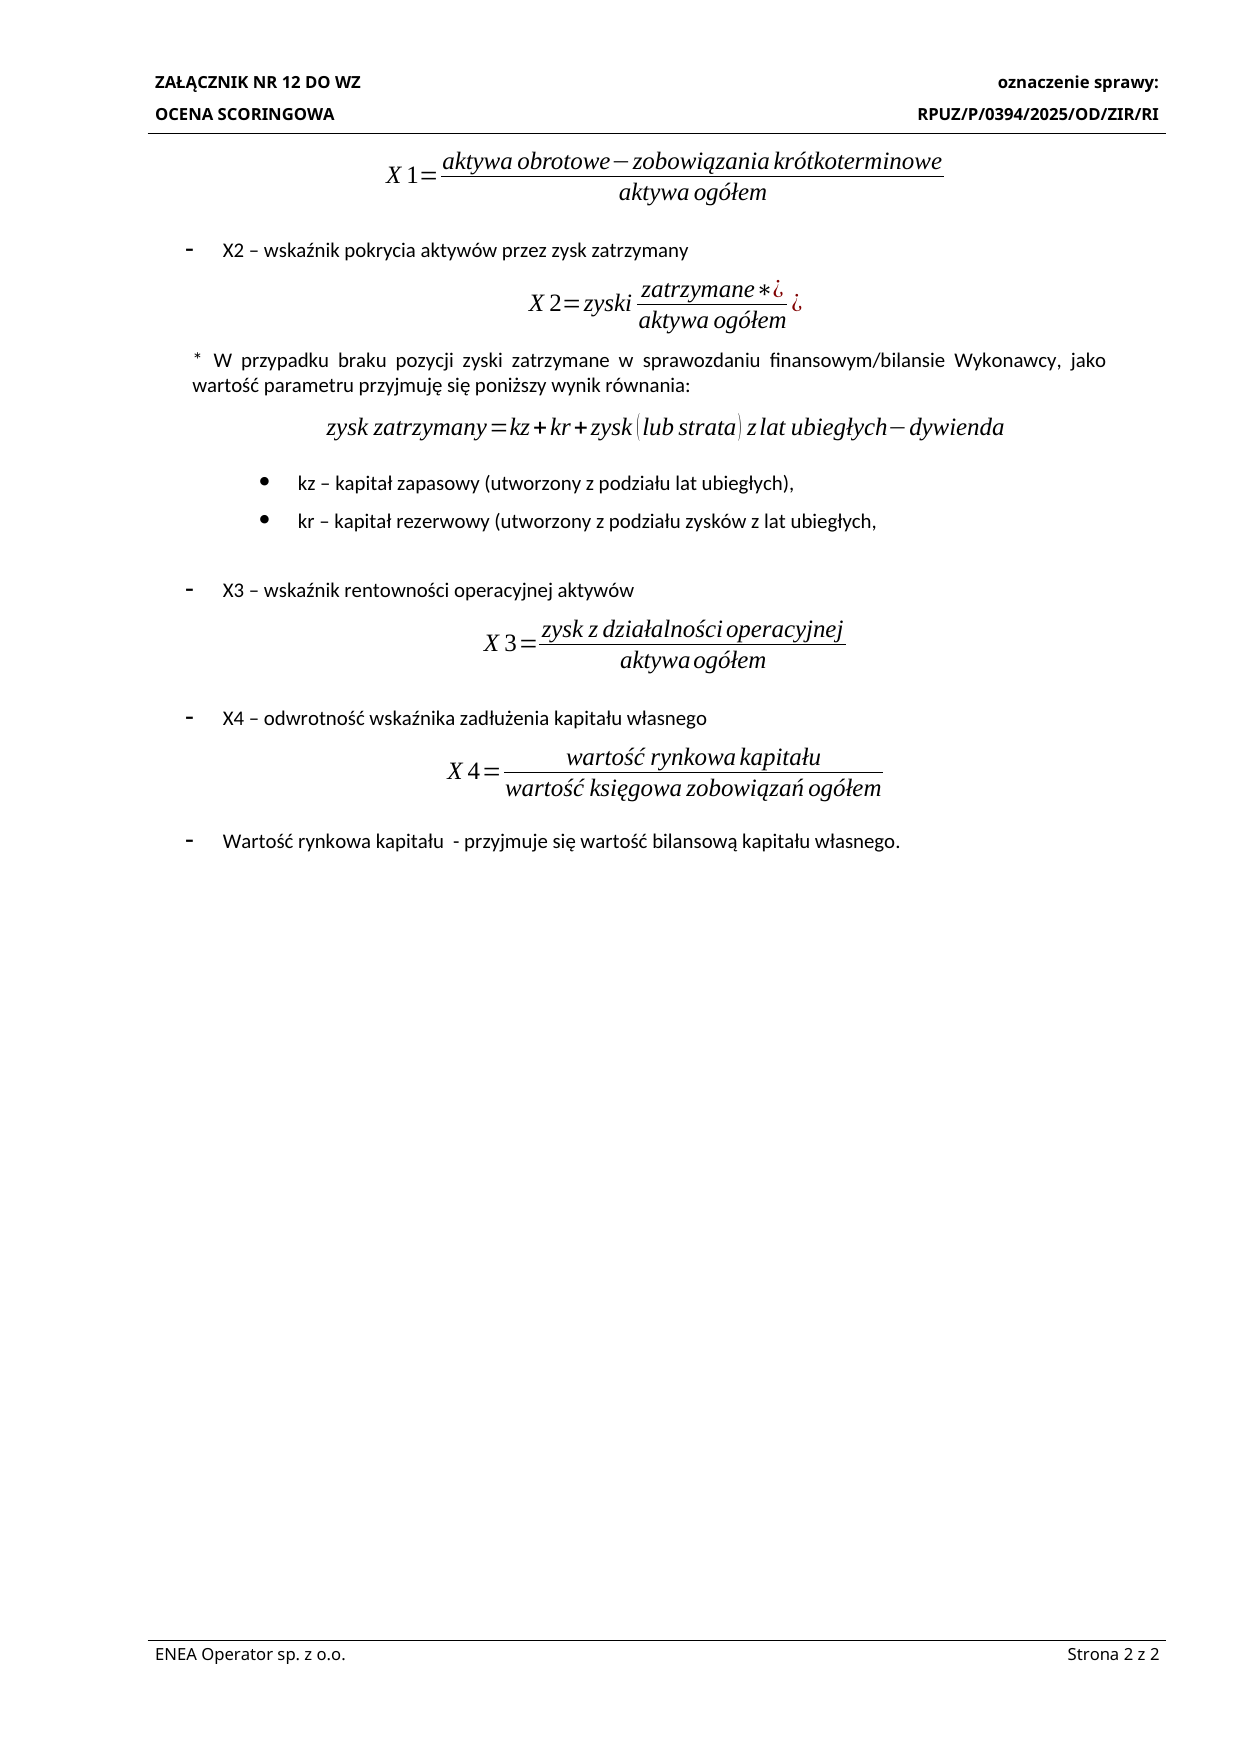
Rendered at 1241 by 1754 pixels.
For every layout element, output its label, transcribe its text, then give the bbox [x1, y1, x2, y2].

list X2 – wskaźnik pokrycia aktywów przez zysk zatrzymany [185, 237, 1107, 263]
list X4 – odwrotność wskaźnika zadłużenia kapitału własnego [185, 705, 1107, 731]
list kz – kapitał zapasowy (utworzony z podziału lat ubiegłych), [260, 470, 1107, 495]
list X3 – wskaźnik rentowności operacyjnej aktywów [185, 577, 1107, 603]
list Wartość rynkowa kapitału - przyjmuje się wartość bilansową kapitału własnego. [185, 828, 1107, 853]
text * W przypadku braku pozycji zyski zatrzymane w sprawozdaniu finansowym/bilansie Wykonawcy, jako wartość parametru przyjmuję się poniższy wynik równania: [192, 347, 1107, 398]
list kr – kapitał rezerwowy (utworzony z podziału zysków z lat ubiegłych, [260, 508, 1107, 534]
